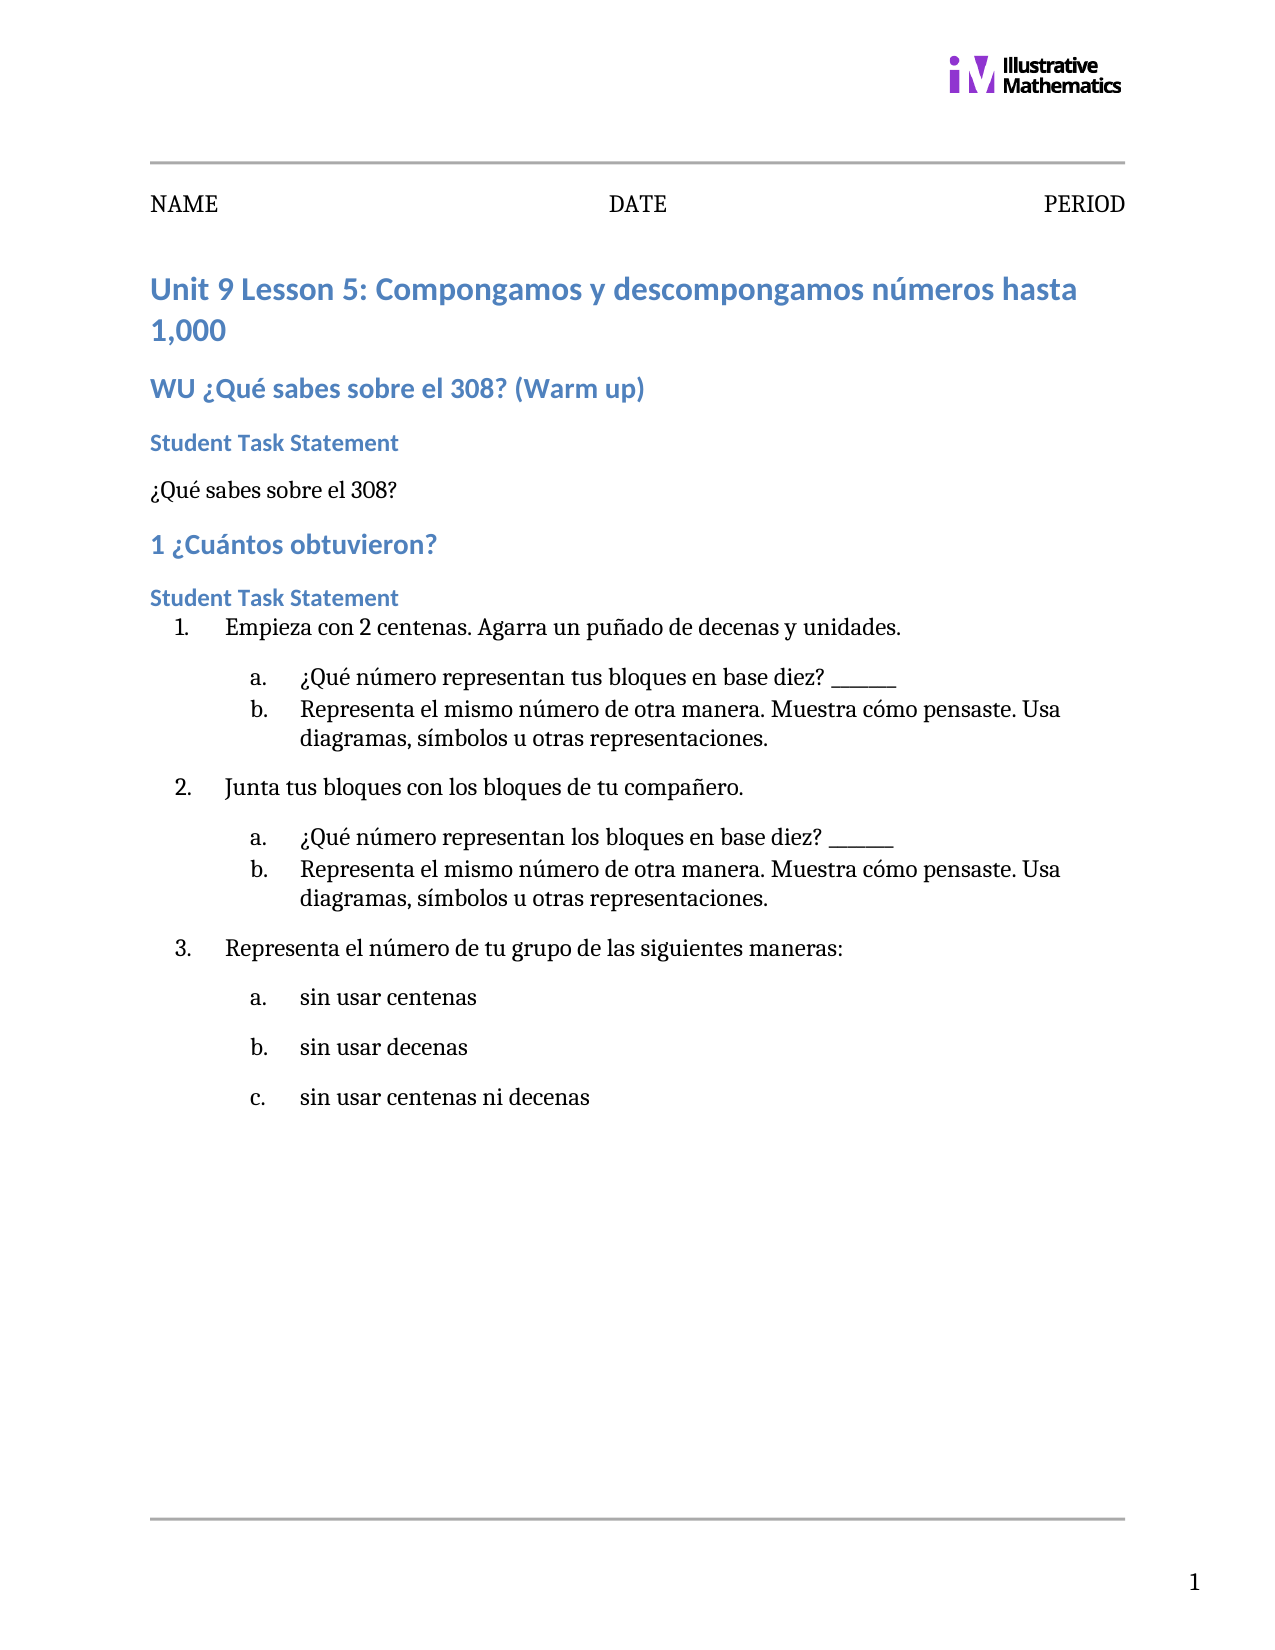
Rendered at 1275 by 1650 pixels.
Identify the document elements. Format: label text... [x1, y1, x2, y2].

list sin usar centenas ni decenas [250, 1082, 1125, 1111]
list ¿Qué número representan los bloques en base diez? _______ [250, 823, 1125, 852]
subtitle Unit 9 Lesson 5: Compongamos y descompongamos números hasta 1,000 [150, 268, 1125, 350]
text ¿Qué sabes sobre el 308? [150, 476, 1125, 505]
list sin usar centenas [250, 983, 1125, 1012]
subtitle 1 ¿Cuántos obtuvieron? [150, 526, 1125, 562]
subtitle WU ¿Qué sabes sobre el 308? (Warm up) [150, 371, 1125, 406]
list Junta tus bloques con los bloques de tu compañero. [175, 773, 1125, 802]
subtitle Student Task Statement [150, 427, 1125, 458]
list ¿Qué número representan tus bloques en base diez? _______ [250, 662, 1125, 691]
list Representa el mismo número de otra manera. Muestra cómo pensaste. Usa diagramas, símbolos u otras representaciones. [250, 695, 1125, 752]
list sin usar decenas [250, 1033, 1125, 1062]
subtitle Student Task Statement [150, 582, 1125, 613]
list Representa el mismo número de otra manera. Muestra cómo pensaste. Usa diagramas, símbolos u otras representaciones. [250, 855, 1125, 913]
list Empieza con 2 centenas. Agarra un puñado de decenas y unidades. [175, 613, 1125, 642]
list Representa el número de tu grupo de las siguientes maneras: [175, 934, 1125, 962]
picture [949, 55, 1121, 93]
